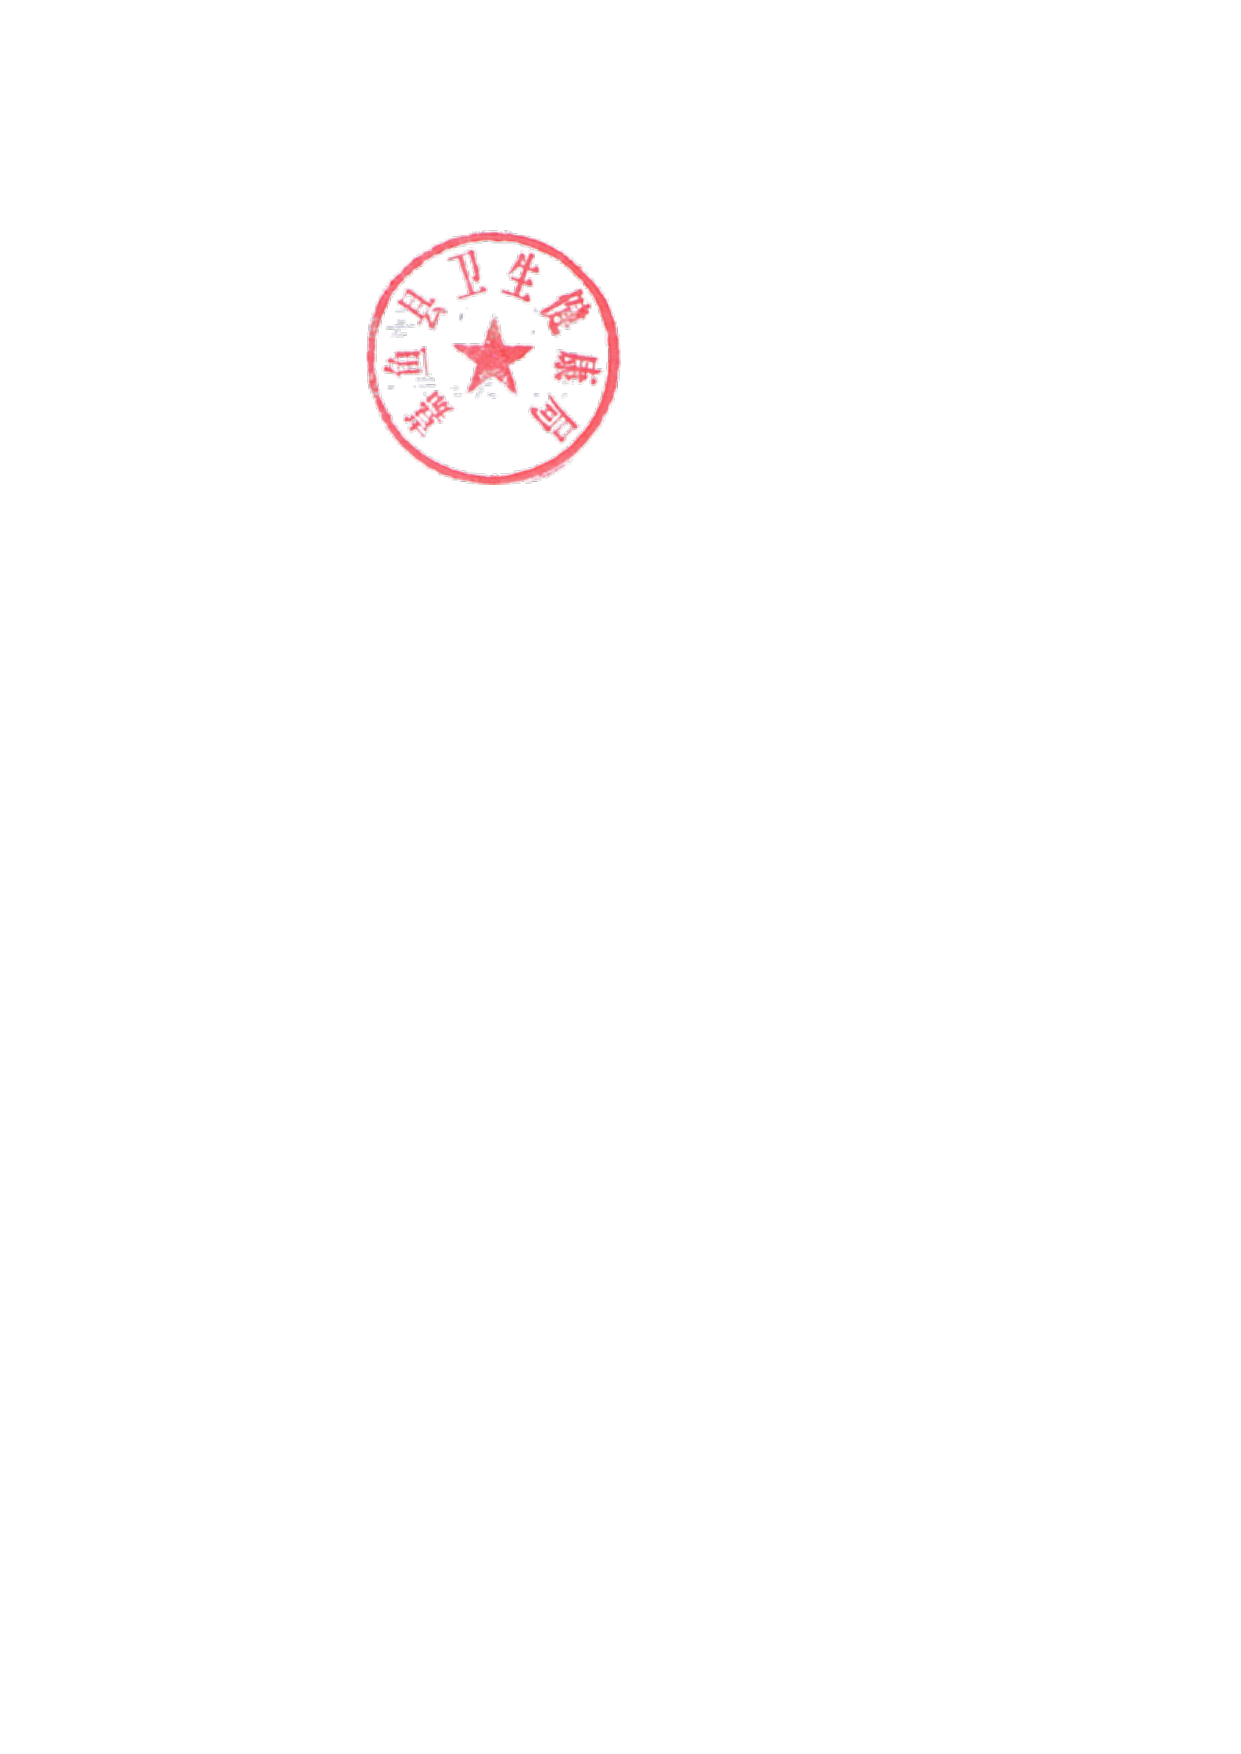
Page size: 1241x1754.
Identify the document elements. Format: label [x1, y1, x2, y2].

picture [366, 227, 621, 485]
